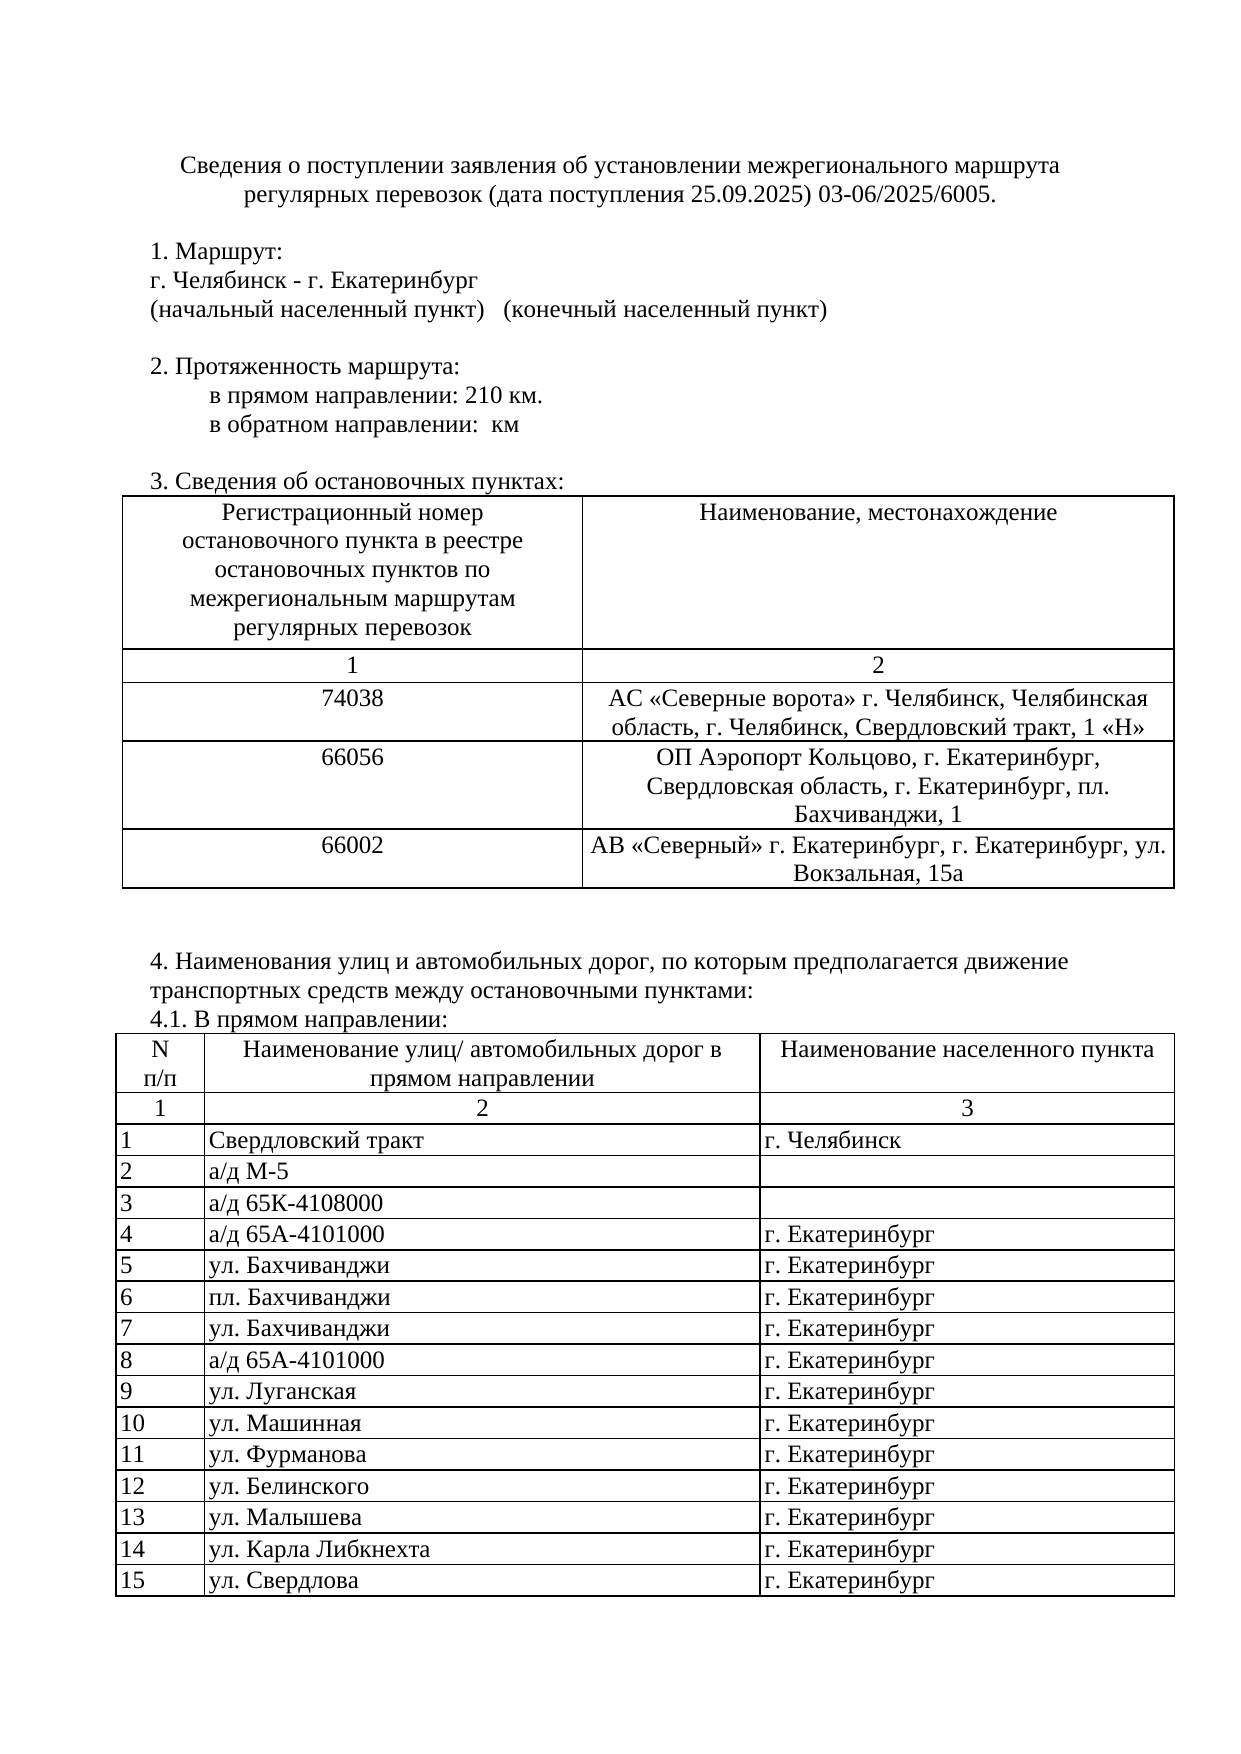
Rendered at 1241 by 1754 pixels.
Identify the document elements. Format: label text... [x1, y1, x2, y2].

table_cell г. Екатеринбург [761, 1219, 1174, 1249]
table_cell ул. Карла Либкнехта [205, 1534, 759, 1563]
table_cell 15 [117, 1565, 204, 1595]
table_cell г. Екатеринбург [761, 1313, 1174, 1343]
table_cell г. Екатеринбург [761, 1471, 1174, 1501]
table_cell АС «Северные ворота» г. Челябинск, Челябинская область, г. Челябинск, Свердловский тракт, 1 «Н» [583, 683, 1173, 740]
table_cell ул. Фурманова [205, 1439, 759, 1469]
table_cell 12 [117, 1471, 204, 1501]
table_cell г. Екатеринбург [761, 1282, 1174, 1312]
table_cell АВ «Северный» г. Екатеринбург, г. Екатеринбург, ул. Вокзальная, 15а [583, 830, 1173, 887]
table_cell а/д М-5 [205, 1156, 759, 1186]
text в прямом направлении: 210 км. [150, 380, 1090, 409]
table_header Наименование улиц/ автомобильных дорог в прямом направлении [205, 1034, 759, 1092]
table_cell 2 [117, 1156, 204, 1186]
table_cell [761, 1188, 1174, 1217]
table_cell пл. Бахчиванджи [205, 1282, 759, 1312]
table_header Регистрационный номер остановочного пункта в реестре остановочных пунктов по межрегиональным маршрутам регулярных перевозок [123, 497, 582, 648]
table_cell г. Челябинск [761, 1125, 1174, 1154]
table_cell ул. Луганская [205, 1376, 759, 1406]
table_cell а/д 65К-4108000 [205, 1188, 759, 1217]
table_cell [761, 1156, 1174, 1186]
table_cell 6 [117, 1282, 204, 1312]
table_cell ул. Белинского [205, 1471, 759, 1501]
table_cell 11 [117, 1439, 204, 1469]
table_cell 2 [205, 1093, 759, 1123]
text Сведения о поступлении заявления об установлении межрегионального маршрута регулярных перевозок (дата поступления 25.09.2025) 03-06/2025/6005. [150, 150, 1090, 207]
table_cell 4 [117, 1219, 204, 1249]
table_cell 2 [583, 650, 1173, 681]
table_cell 13 [117, 1502, 204, 1532]
table_cell 3 [117, 1188, 204, 1217]
table_cell 3 [761, 1093, 1174, 1123]
table_cell г. Екатеринбург [761, 1251, 1174, 1280]
table_cell 1 [117, 1093, 204, 1123]
text 1. Маршрут: [150, 236, 1090, 265]
table_cell Свердловский тракт [205, 1125, 759, 1154]
table_cell ул. Свердлова [205, 1565, 759, 1595]
text 4.1. В прямом направлении: [150, 1004, 1090, 1033]
text 4. Наименования улиц и автомобильных дорог, по которым предполагается движение транспортных средств между остановочными пунктами: [150, 946, 1090, 1004]
table_cell 1 [123, 650, 582, 681]
table_header N п/п [117, 1034, 204, 1092]
text 2. Протяженность маршрута: [150, 351, 1090, 380]
table_cell г. Екатеринбург [761, 1534, 1174, 1563]
table_cell 14 [117, 1534, 204, 1563]
text в обратном направлении: км [150, 409, 1090, 437]
table_cell 74038 [123, 683, 582, 740]
table_cell ул. Машинная [205, 1408, 759, 1438]
table_cell 9 [117, 1376, 204, 1406]
table_header Наименование, местонахождение [583, 497, 1173, 648]
table_cell 7 [117, 1313, 204, 1343]
table_cell ОП Аэропорт Кольцово, г. Екатеринбург, Свердловская область, г. Екатеринбург, пл. Бахчиванджи, 1 [583, 742, 1173, 828]
table_cell г. Екатеринбург [761, 1345, 1174, 1375]
table_cell а/д 65А-4101000 [205, 1345, 759, 1375]
table_cell ул. Бахчиванджи [205, 1313, 759, 1343]
table_cell г. Екатеринбург [761, 1376, 1174, 1406]
table_cell 5 [117, 1251, 204, 1280]
table_cell г. Екатеринбург [761, 1502, 1174, 1532]
table_cell ул. Бахчиванджи [205, 1251, 759, 1280]
table_cell 66056 [123, 742, 582, 828]
table_cell а/д 65А-4101000 [205, 1219, 759, 1249]
table_header Наименование населенного пункта [761, 1034, 1174, 1092]
text г. Челябинск - г. Екатеринбург [150, 265, 1090, 294]
table_cell ул. Малышева [205, 1502, 759, 1532]
table_cell 10 [117, 1408, 204, 1438]
table_cell г. Екатеринбург [761, 1439, 1174, 1469]
table_cell 66002 [123, 830, 582, 887]
table_cell г. Екатеринбург [761, 1565, 1174, 1595]
table_cell 1 [117, 1125, 204, 1154]
text 3. Сведения об остановочных пунктах: [150, 466, 1090, 495]
text (начальный населенный пункт) (конечный населенный пункт) [150, 294, 1090, 322]
table_cell г. Екатеринбург [761, 1408, 1174, 1438]
table_cell 8 [117, 1345, 204, 1375]
